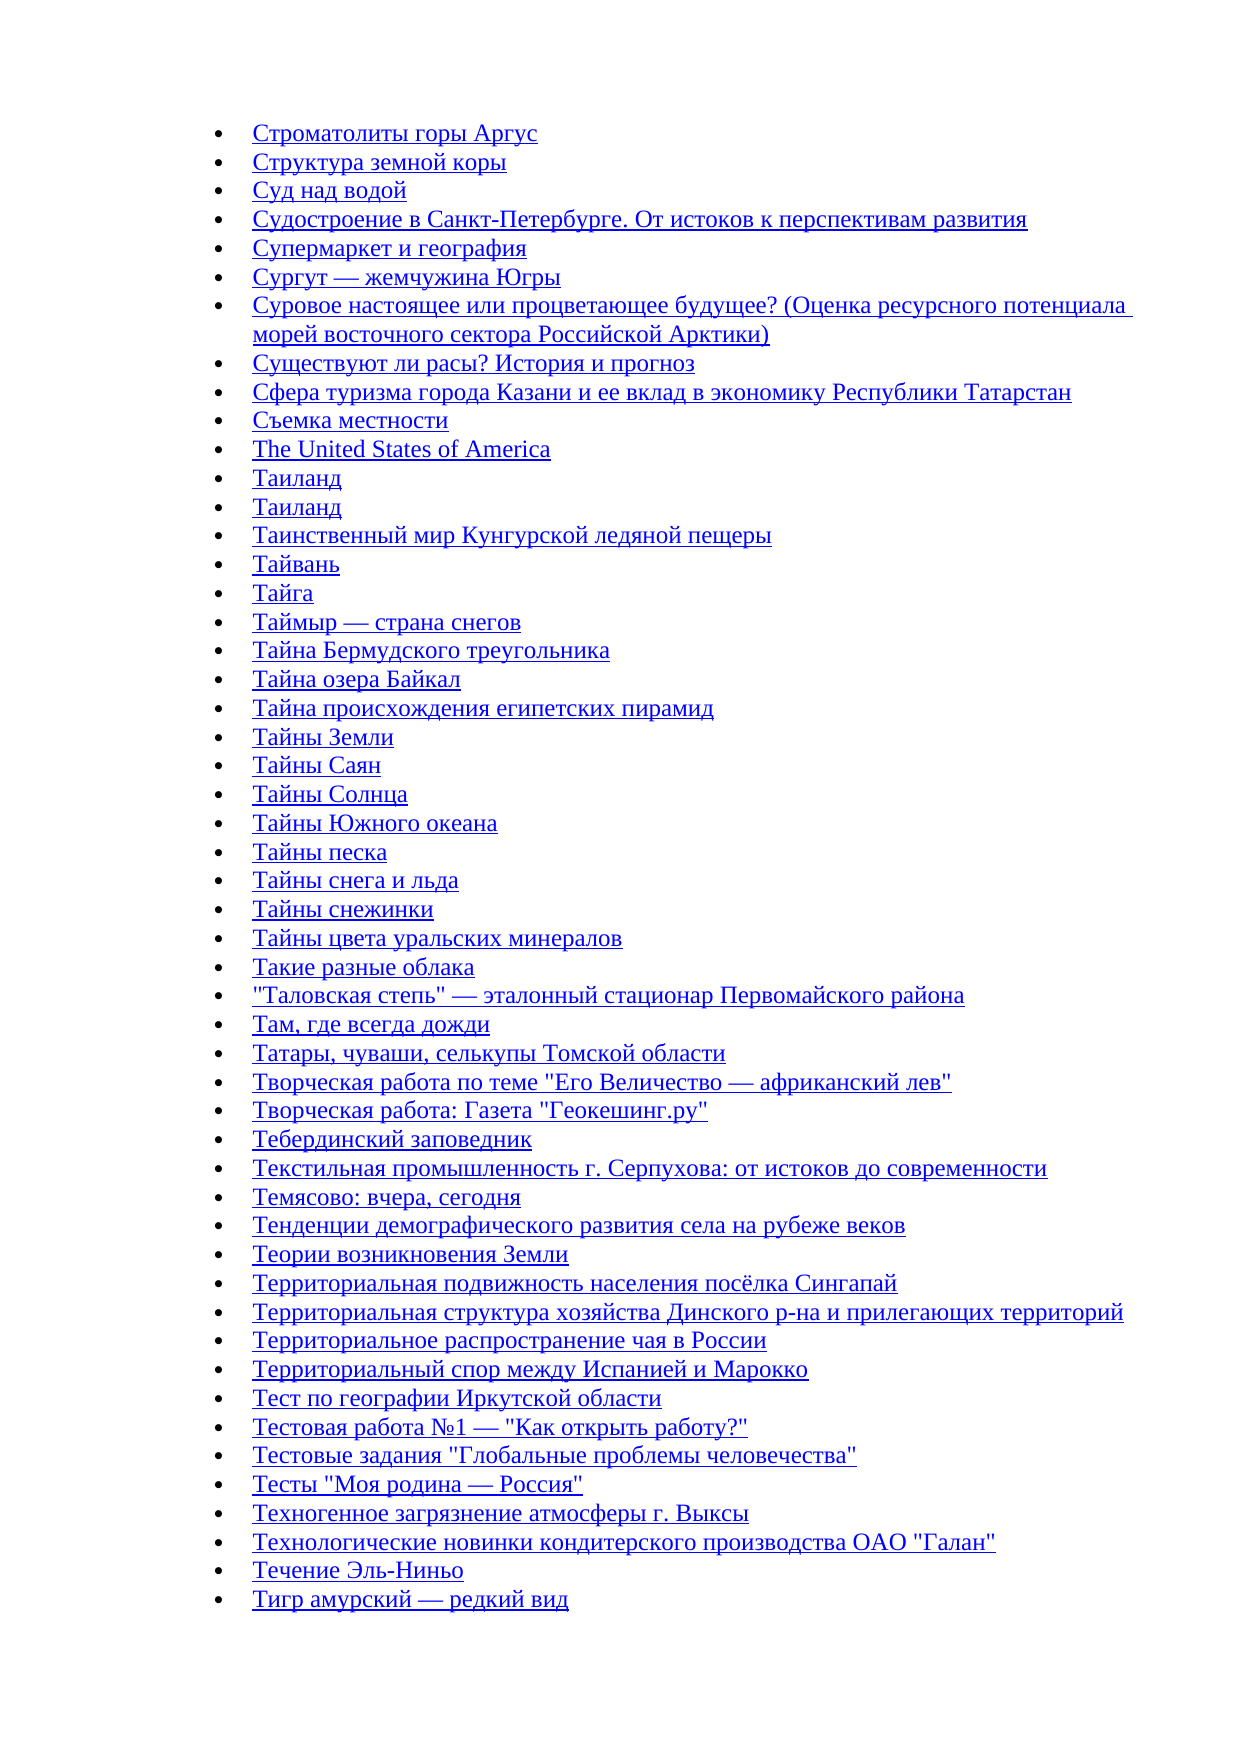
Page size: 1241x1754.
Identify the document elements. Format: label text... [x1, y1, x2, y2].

list Тестовые задания "Глобальные проблемы человечества" [215, 1441, 1152, 1469]
list Тестовая работа №1 — "Как открыть работу?" [215, 1412, 1152, 1441]
list Тайга [215, 578, 1152, 607]
list Тайны снежинки [215, 894, 1152, 923]
list Такие разные облака [215, 952, 1152, 981]
list Территориальное распространение чая в России [215, 1326, 1152, 1354]
list Темясово: вчера, сегодня [215, 1182, 1152, 1211]
list Территориальная подвижность населения посёлка Сингапай [215, 1268, 1152, 1297]
list Тесты "Моя родина — Россия" [215, 1469, 1152, 1498]
list Технологические новинки кондитерского производства ОАО "Галан" [215, 1527, 1152, 1556]
list Структура земной коры [215, 147, 1152, 176]
list Таиланд [215, 463, 1152, 492]
list Таиланд [215, 492, 1152, 521]
list Съемка местности [215, 406, 1152, 434]
list Судостроение в Санкт-Петербурге. От истоков к перспективам развития [215, 204, 1152, 233]
list Существуют ли расы? История и прогноз [215, 348, 1152, 377]
list Тайны Южного океана [215, 808, 1152, 837]
list Таинственный мир Кунгурской ледяной пещеры [215, 521, 1152, 549]
list Территориальный спор между Испанией и Марокко [215, 1354, 1152, 1383]
list Тенденции демографического развития села на рубеже веков [215, 1211, 1152, 1239]
list Тайна происхождения египетских пирамид [215, 693, 1152, 722]
list Суровое настоящее или процветающее будущее? (Оценка ресурсного потенциала морей восточного сектора Российской Арктики) [215, 291, 1152, 348]
list Тебердинский заповедник [215, 1124, 1152, 1153]
list Творческая работа: Газета "Геокешинг.py" [215, 1096, 1152, 1124]
list Творческая работа по теме "Его Величество — африканский лев" [215, 1067, 1152, 1096]
list Тигр амурский — редкий вид [215, 1584, 1152, 1613]
list Тайны Саян [215, 751, 1152, 779]
list Супермаркет и география [215, 233, 1152, 262]
list Теории возникновения Земли [215, 1239, 1152, 1268]
list Тайны цвета уральских минералов [215, 923, 1152, 952]
list Тайна озера Байкал [215, 664, 1152, 693]
list Тест по географии Иркутской области [215, 1383, 1152, 1412]
list Таймыр — страна снегов [215, 607, 1152, 636]
list Там, где всегда дожди [215, 1009, 1152, 1038]
list Тhe United States of America [215, 434, 1152, 463]
list Тайны снега и льда [215, 866, 1152, 894]
list Текстильная промышленность г. Серпухова: от истоков до современности [215, 1153, 1152, 1182]
list Техногенное загрязнение атмосферы г. Выксы [215, 1498, 1152, 1527]
list Тайвань [215, 549, 1152, 578]
list Течение Эль-Ниньо [215, 1556, 1152, 1584]
list Строматолиты горы Аргус [215, 118, 1152, 147]
list "Таловская степь" — эталонный стационар Первомайского района [215, 981, 1152, 1009]
list Суд над водой [215, 176, 1152, 204]
list Тайны Солнца [215, 779, 1152, 808]
list Тайны Земли [215, 722, 1152, 751]
list Татары, чуваши, селькупы Томской области [215, 1038, 1152, 1067]
list Тайна Бермудского треугольника [215, 636, 1152, 664]
list Территориальная структура хозяйства Динского р-на и прилегающих территорий [215, 1297, 1152, 1326]
list Тайны песка [215, 837, 1152, 866]
list Сфера туризма города Казани и ее вклад в экономику Республики Татарстан [215, 377, 1152, 406]
list Сургут — жемчужина Югры [215, 262, 1152, 291]
